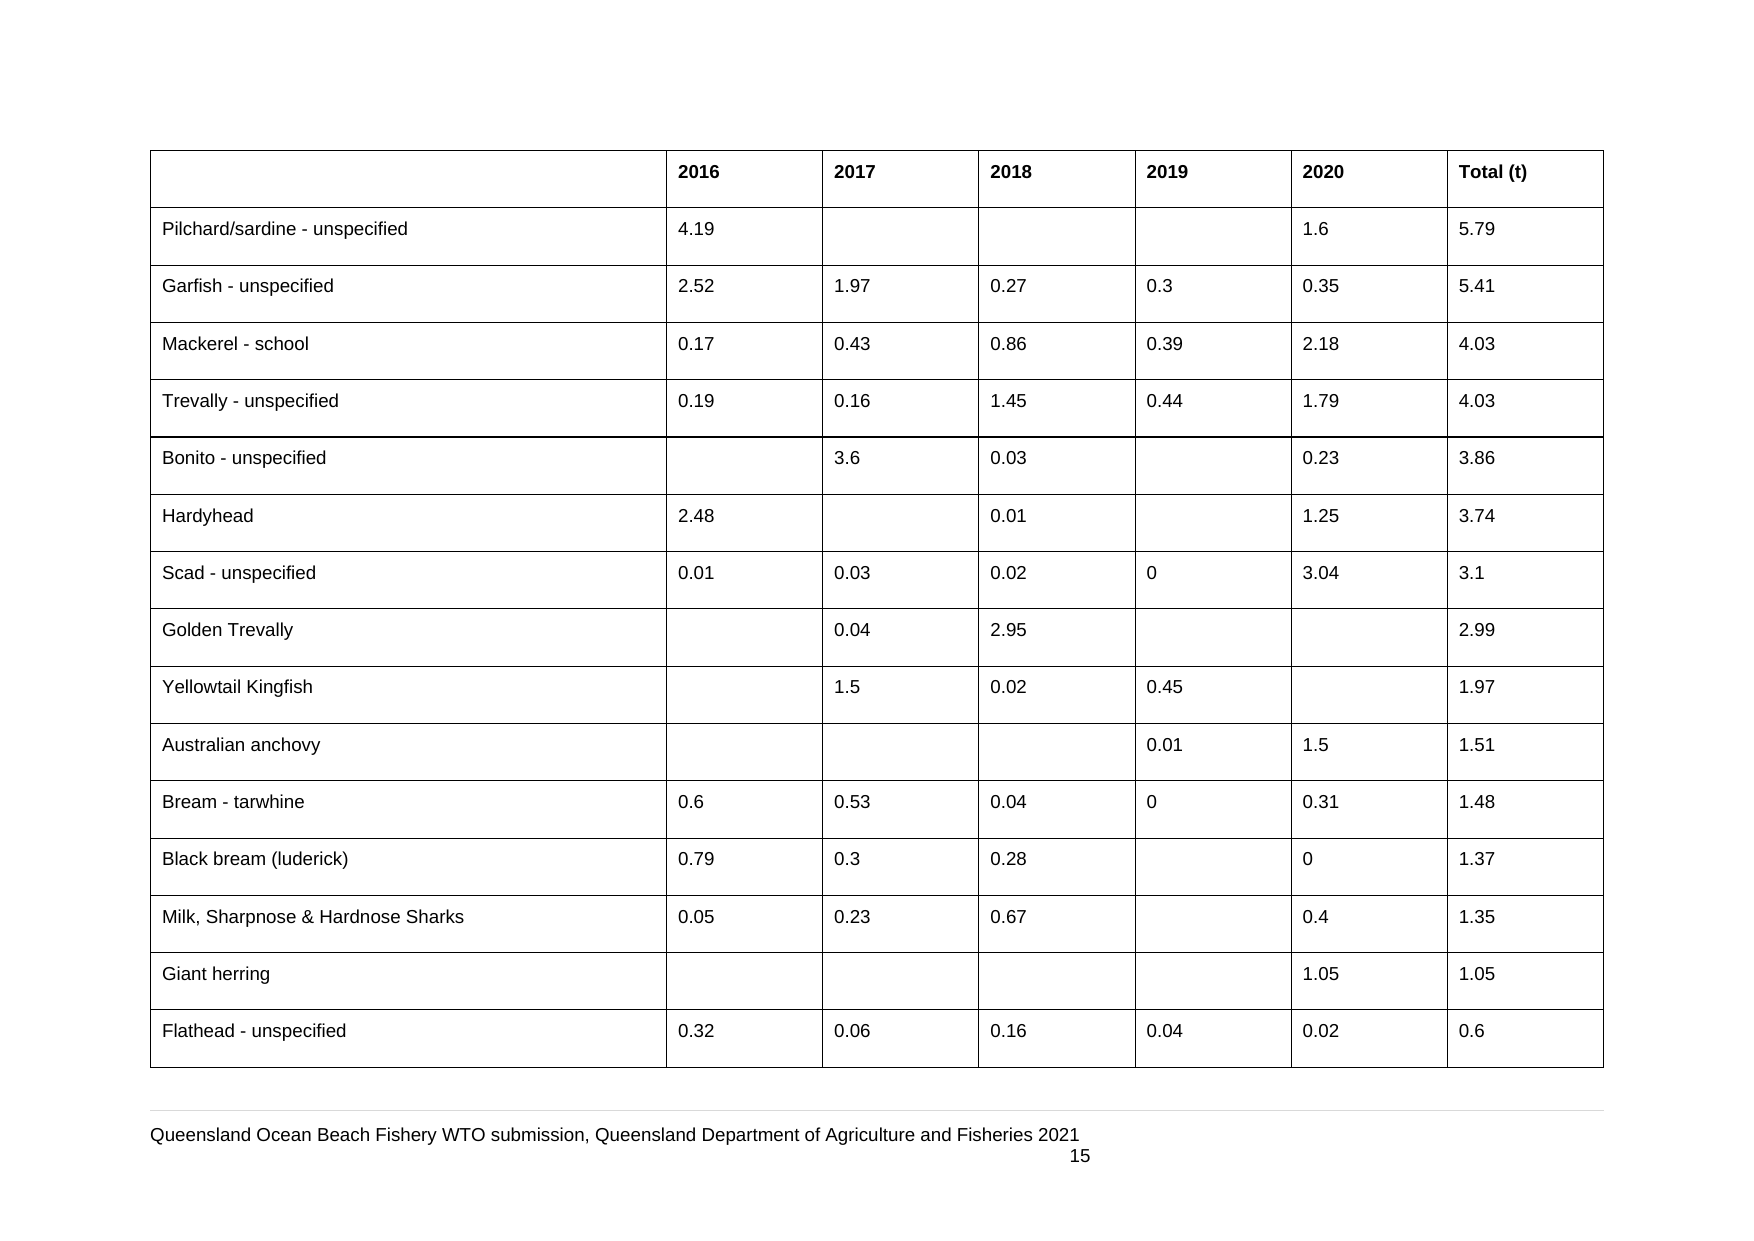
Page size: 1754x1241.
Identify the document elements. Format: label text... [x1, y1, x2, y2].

table_cell 0.23 [823, 896, 978, 952]
table_cell 0.43 [823, 323, 978, 379]
table_cell 0.23 [1292, 438, 1447, 494]
table_cell 2.18 [1292, 323, 1447, 379]
table_cell 2.48 [667, 495, 822, 551]
table_cell 0.02 [979, 667, 1135, 723]
table_cell 0 [1292, 839, 1447, 895]
table_cell 4.19 [667, 208, 822, 264]
table_cell Yellowtail Kingfish [151, 667, 666, 723]
table_header 2018 [979, 151, 1135, 207]
table_cell 4.03 [1448, 323, 1603, 379]
table_cell 0.16 [979, 1010, 1135, 1067]
table_cell [1136, 839, 1291, 895]
table_cell Flathead - unspecified [151, 1010, 666, 1067]
table_cell 0.03 [979, 438, 1135, 494]
table_cell 1.48 [1448, 781, 1603, 837]
table_cell 0.39 [1136, 323, 1291, 379]
table_header [151, 151, 666, 207]
table_cell 0.44 [1136, 380, 1291, 436]
table_cell 1.51 [1448, 724, 1603, 780]
table_cell 1.79 [1292, 380, 1447, 436]
table_header 2016 [667, 151, 822, 207]
table_cell 1.97 [1448, 667, 1603, 723]
table_cell Mackerel - school [151, 323, 666, 379]
table_cell 0.02 [979, 552, 1135, 608]
table_cell Black bream (luderick) [151, 839, 666, 895]
table_cell [979, 724, 1135, 780]
table_cell 1.35 [1448, 896, 1603, 952]
table_cell 3.86 [1448, 438, 1603, 494]
table_cell [1292, 667, 1447, 723]
table_cell Australian anchovy [151, 724, 666, 780]
table_cell 0.27 [979, 266, 1135, 322]
table_cell 1.25 [1292, 495, 1447, 551]
table_cell [667, 953, 822, 1009]
table_cell 0.05 [667, 896, 822, 952]
table_cell 1.05 [1292, 953, 1447, 1009]
table_cell 0.04 [1136, 1010, 1291, 1067]
table_cell 0.3 [1136, 266, 1291, 322]
table_header 2017 [823, 151, 978, 207]
table_cell Trevally - unspecified [151, 380, 666, 436]
table_cell 1.97 [823, 266, 978, 322]
table_cell Bonito - unspecified [151, 438, 666, 494]
table_cell [1136, 438, 1291, 494]
table_cell 0.16 [823, 380, 978, 436]
table_cell 0.45 [1136, 667, 1291, 723]
table_header 2019 [1136, 151, 1291, 207]
table_cell 2.52 [667, 266, 822, 322]
table_cell 0.53 [823, 781, 978, 837]
table_cell 0.4 [1292, 896, 1447, 952]
table_cell 1.6 [1292, 208, 1447, 264]
table_cell [823, 724, 978, 780]
table_cell 0 [1136, 552, 1291, 608]
table_cell 0.79 [667, 839, 822, 895]
table_cell 5.41 [1448, 266, 1603, 322]
table_cell 0.6 [667, 781, 822, 837]
table_cell [823, 495, 978, 551]
table_cell 0.01 [667, 552, 822, 608]
table_header Total (t) [1448, 151, 1603, 207]
table_cell [823, 953, 978, 1009]
table_cell Golden Trevally [151, 609, 666, 666]
table_cell Scad - unspecified [151, 552, 666, 608]
table_cell Garfish - unspecified [151, 266, 666, 322]
table_cell 1.45 [979, 380, 1135, 436]
table_cell 1.05 [1448, 953, 1603, 1009]
table_cell 0.19 [667, 380, 822, 436]
table_cell [667, 667, 822, 723]
table_cell 0.35 [1292, 266, 1447, 322]
table_cell [667, 724, 822, 780]
table_cell 3.6 [823, 438, 978, 494]
table_cell Pilchard/sardine - unspecified [151, 208, 666, 264]
table_cell 1.37 [1448, 839, 1603, 895]
table_cell 0.3 [823, 839, 978, 895]
table_cell 5.79 [1448, 208, 1603, 264]
table_cell 0.03 [823, 552, 978, 608]
table_cell [667, 438, 822, 494]
table_cell Bream - tarwhine [151, 781, 666, 837]
table_cell 0.01 [979, 495, 1135, 551]
table_header 2020 [1292, 151, 1447, 207]
table_cell [979, 208, 1135, 264]
table_cell [667, 609, 822, 666]
table_cell 3.74 [1448, 495, 1603, 551]
table_cell 0 [1136, 781, 1291, 837]
table_cell 4.03 [1448, 380, 1603, 436]
table_cell [1136, 896, 1291, 952]
table_cell 0.01 [1136, 724, 1291, 780]
table_cell 0.6 [1448, 1010, 1603, 1067]
table_cell 1.5 [1292, 724, 1447, 780]
table_cell 0.04 [823, 609, 978, 666]
table_cell [1292, 609, 1447, 666]
table_cell 2.99 [1448, 609, 1603, 666]
table_cell 0.67 [979, 896, 1135, 952]
table_cell [979, 953, 1135, 1009]
table_cell Hardyhead [151, 495, 666, 551]
table_cell Milk, Sharpnose & Hardnose Sharks [151, 896, 666, 952]
table_cell [1136, 495, 1291, 551]
table_cell [1136, 953, 1291, 1009]
table_cell 1.5 [823, 667, 978, 723]
table_cell 0.32 [667, 1010, 822, 1067]
table_cell 2.95 [979, 609, 1135, 666]
table_cell 0.31 [1292, 781, 1447, 837]
table_cell 0.86 [979, 323, 1135, 379]
table_cell Giant herring [151, 953, 666, 1009]
table_cell [823, 208, 978, 264]
table_cell [1136, 208, 1291, 264]
table_cell [1136, 609, 1291, 666]
table_cell 0.06 [823, 1010, 978, 1067]
table_cell 0.04 [979, 781, 1135, 837]
table_cell 0.17 [667, 323, 822, 379]
table_cell 0.28 [979, 839, 1135, 895]
table_cell 0.02 [1292, 1010, 1447, 1067]
table_cell 3.1 [1448, 552, 1603, 608]
table_cell 3.04 [1292, 552, 1447, 608]
